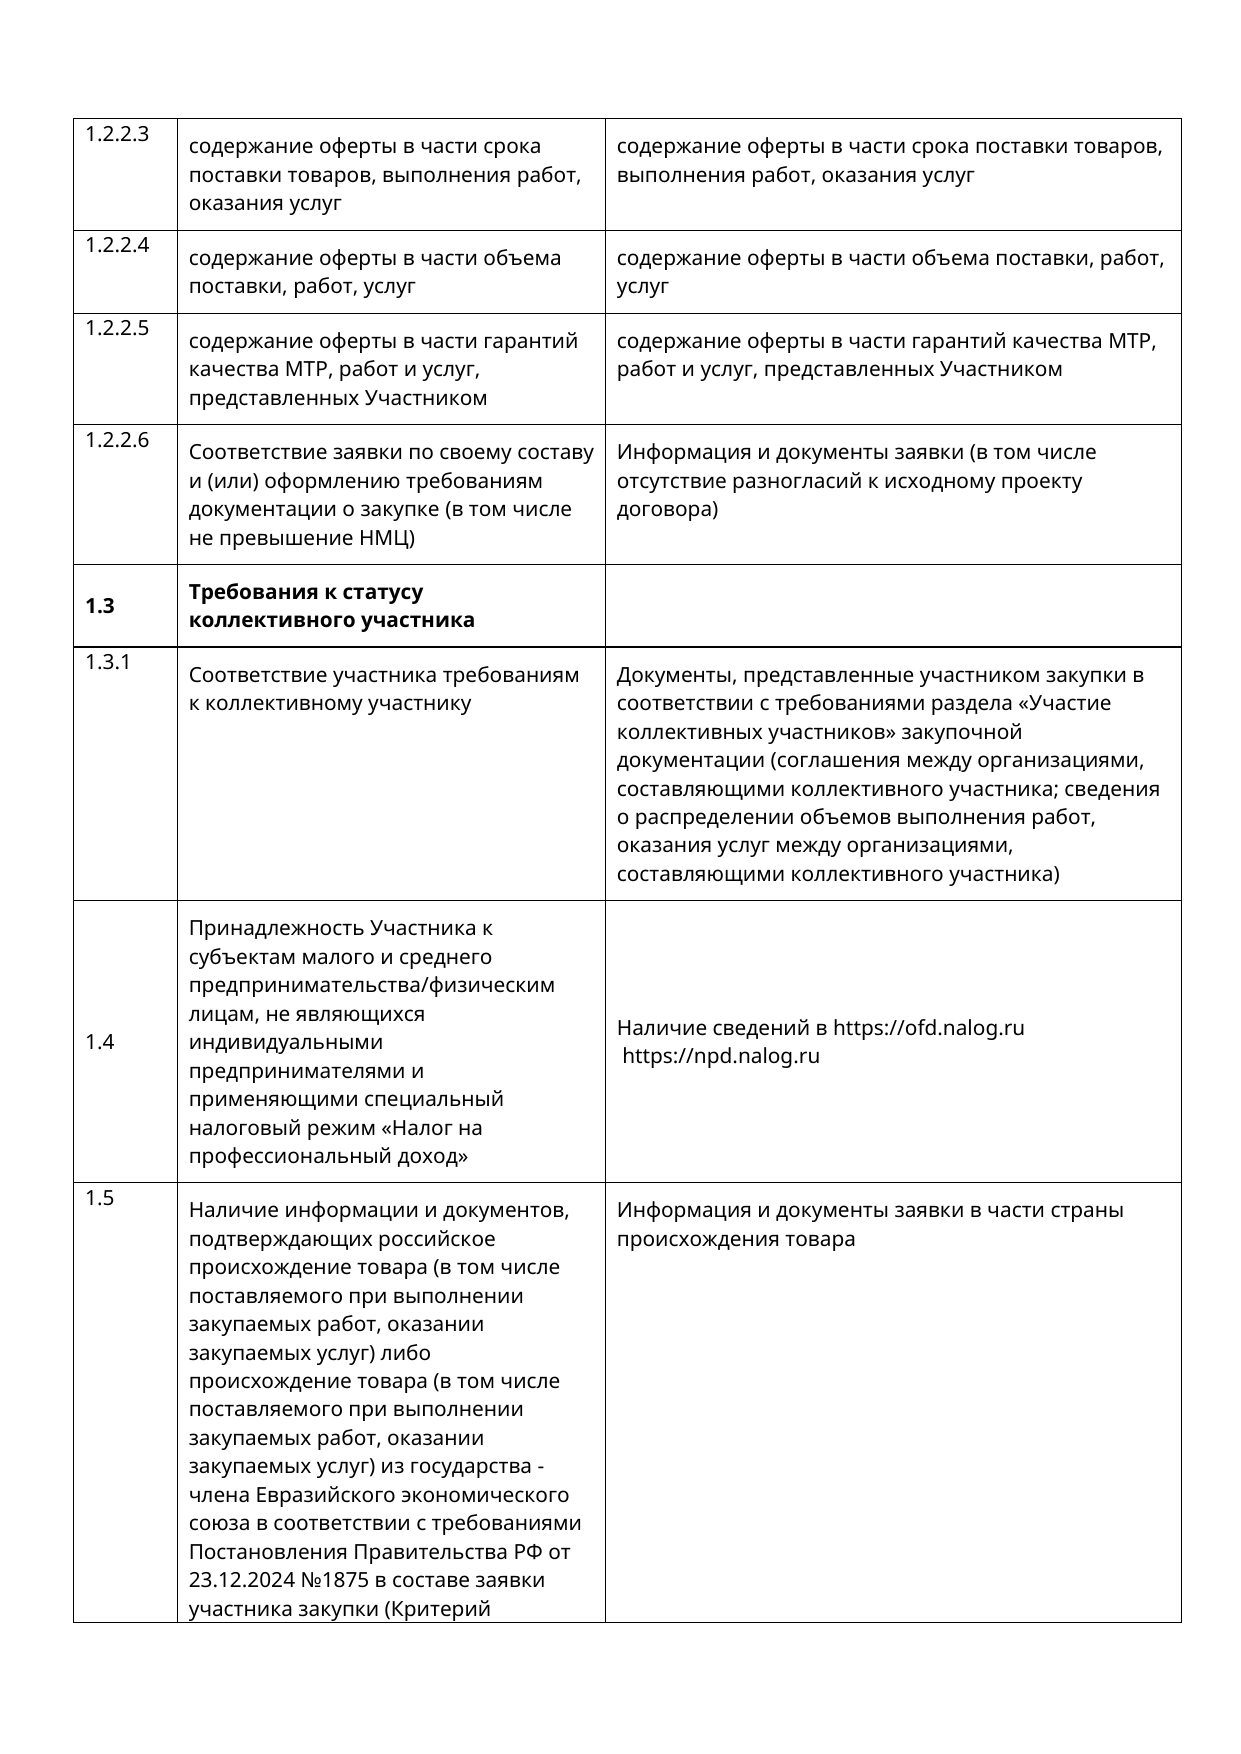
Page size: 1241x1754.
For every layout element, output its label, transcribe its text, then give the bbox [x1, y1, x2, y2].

table_cell Информация и документы заявки (в том числе отсутствие разногласий к исходному проекту договора) [606, 425, 1181, 563]
table_cell содержание оферты в части срока поставки товаров, выполнения работ, оказания услуг [178, 119, 605, 229]
table_cell содержание оферты в части гарантий качества МТР, работ и услуг, представленных Участником [606, 314, 1181, 424]
table_cell 1.5 [74, 1183, 177, 1622]
table_cell содержание оферты в части срока поставки товаров, выполнения работ, оказания услуг [606, 119, 1181, 229]
table_cell 1.3 [74, 565, 177, 646]
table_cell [178, 1183, 605, 1622]
table_cell 1.2.2.6 [74, 425, 177, 563]
table_cell [606, 565, 1181, 646]
table_cell Документы, представленные участником закупки в соответствии с требованиями раздела «Участие коллективных участников» закупочной документации (соглашения между организациями, составляющими коллективного участника; сведения о распределении объемов выполнения работ, оказания услуг между организациями, составляющими коллективного участника) [606, 648, 1181, 900]
table_cell 1.2.2.4 [74, 231, 177, 312]
table_cell 1.2.2.5 [74, 314, 177, 424]
table_cell содержание оферты в части объема поставки, работ, услуг [606, 231, 1181, 312]
table_cell Наличие сведений в https://ofd.nalog.ru https://npd.nalog.ru [606, 901, 1181, 1182]
table_cell 1.4 [74, 901, 177, 1182]
table_cell Принадлежность Участника к субъектам малого и среднего предпринимательства/физическим лицам, не являющихся индивидуальными предпринимателями и применяющими специальный налоговый режим «Налог на профессиональный доход» [178, 901, 605, 1182]
table_cell Соответствие заявки по своему составу и (или) оформлению требованиям документации о закупке (в том числе не превышение НМЦ) [178, 425, 605, 563]
table_cell содержание оферты в части гарантий качества МТР, работ и услуг, представленных Участником [178, 314, 605, 424]
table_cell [606, 1183, 1181, 1622]
table_cell Требования к статусу коллективного участника [178, 565, 605, 646]
table_cell Соответствие участника требованиям к коллективному участнику [178, 648, 605, 900]
table_cell содержание оферты в части объема поставки, работ, услуг [178, 231, 605, 312]
table_cell 1.2.2.3 [74, 119, 177, 229]
table_cell 1.3.1 [74, 648, 177, 900]
